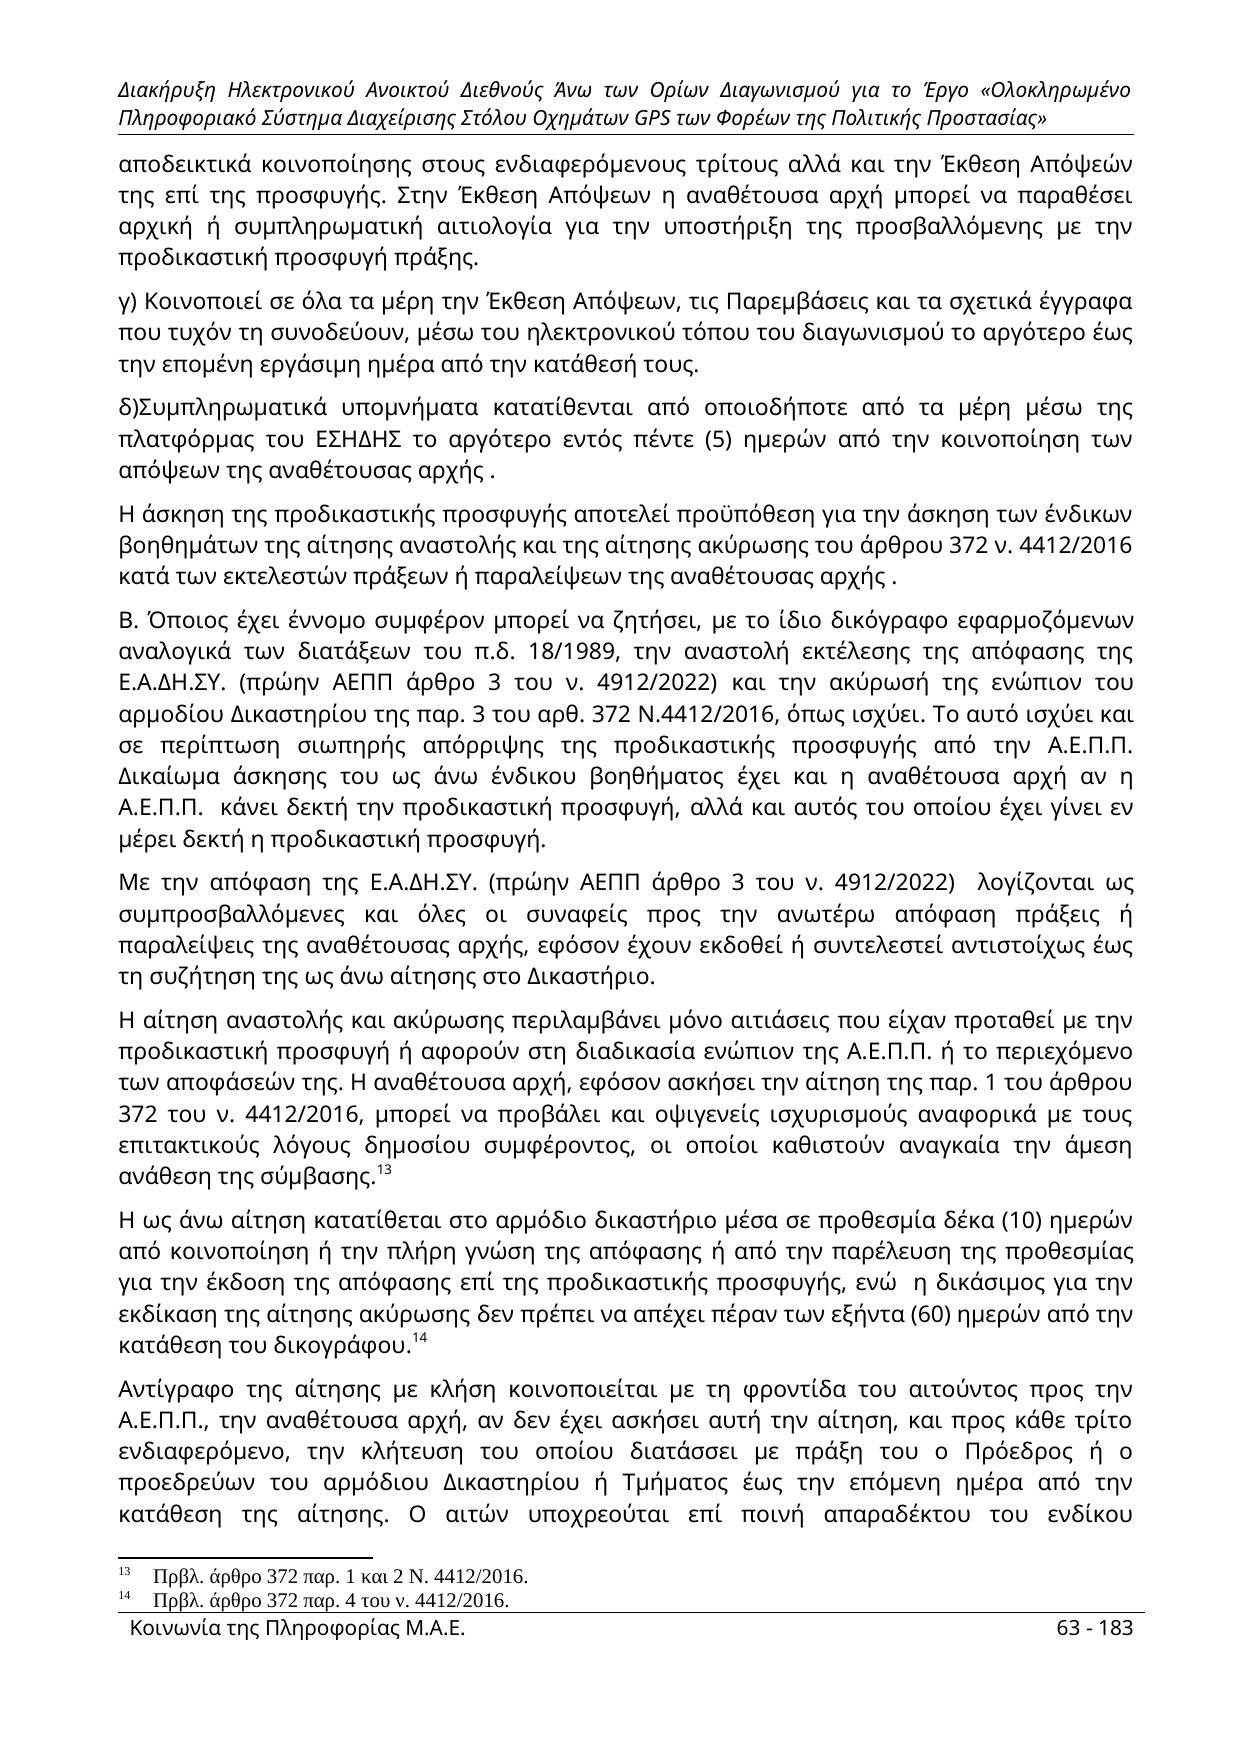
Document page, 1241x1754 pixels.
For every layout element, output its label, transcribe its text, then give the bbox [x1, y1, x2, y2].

text δ)Συμπληρωματικά υπομνήματα κατατίθενται από οποιοδήποτε από τα μέρη μέσω της πλατφόρμας του ΕΣΗΔΗΣ το αργότερο εντός πέντε (5) ημερών από την κοινοποίηση των απόψεων της αναθέτουσας αρχής . [118, 391, 1134, 485]
text Β. Όποιος έχει έννομο συμφέρον μπορεί να ζητήσει, με το ίδιο δικόγραφο εφαρμοζόμενων αναλογικά των διατάξεων του π.δ. 18/1989, την αναστολή εκτέλεσης της απόφασης της Ε.Α.ΔΗ.ΣΥ. (πρώην ΑΕΠΠ άρθρο 3 του ν. 4912/2022) και την ακύρωσή της ενώπιον του αρμοδίου Δικαστηρίου της παρ. 3 του αρθ. 372 Ν.4412/2016, όπως ισχύει. Το αυτό ισχύει και σε περίπτωση σιωπηρής απόρριψης της προδικαστικής προσφυγής από την Α.Ε.Π.Π. Δικαίωμα άσκησης του ως άνω ένδικου βοηθήματος έχει και η αναθέτουσα αρχή αν η Α.Ε.Π.Π. κάνει δεκτή την προδικαστική προσφυγή, αλλά και αυτός του οποίου έχει γίνει εν μέρει δεκτή η προδικαστική προσφυγή. [118, 604, 1134, 854]
text Η αίτηση αναστολής και ακύρωσης περιλαμβάνει μόνο αιτιάσεις που είχαν προταθεί με την προδικαστική προσφυγή ή αφορούν στη διαδικασία ενώπιον της Α.Ε.Π.Π. ή το περιεχόμενο των αποφάσεών της. Η αναθέτουσα αρχή, εφόσον ασκήσει την αίτηση της παρ. 1 του άρθρου 372 του ν. 4412/2016, μπορεί να προβάλει και οψιγενείς ισχυρισμούς αναφορικά με τους επιτακτικούς λόγους δημοσίου συμφέροντος, οι οποίοι καθιστούν αναγκαία την άμεση ανάθεση της σύμβασης. [118, 1004, 1134, 1191]
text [118, 147, 1134, 272]
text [118, 1372, 1134, 1529]
text Η ως άνω αίτηση κατατίθεται στο αρμόδιο δικαστήριο μέσα σε προθεσμία δέκα (10) ημερών από κοινοποίηση ή την πλήρη γνώση της απόφασης ή από την παρέλευση της προθεσμίας για την έκδοση της απόφασης επί της προδικαστικής προσφυγής, ενώ η δικάσιμος για την εκδίκαση της αίτησης ακύρωσης δεν πρέπει να απέχει πέραν των εξήντα (60) ημερών από την κατάθεση του δικογράφου. [118, 1204, 1134, 1360]
text γ) Κοινοποιεί σε όλα τα μέρη την Έκθεση Απόψεων, τις Παρεμβάσεις και τα σχετικά έγγραφα που τυχόν τη συνοδεύουν, μέσω του ηλεκτρονικού τόπου του διαγωνισμού το αργότερο έως την επομένη εργάσιμη ημέρα από την κατάθεσή τους. [118, 285, 1134, 379]
text Η άσκηση της προδικαστικής προσφυγής αποτελεί προϋπόθεση για την άσκηση των ένδικων βοηθημάτων της αίτησης αναστολής και της αίτησης ακύρωσης του άρθρου 372 ν. 4412/2016 κατά των εκτελεστών πράξεων ή παραλείψεων της αναθέτουσας αρχής . [118, 497, 1134, 591]
text Με την απόφαση της Ε.Α.ΔΗ.ΣΥ. (πρώην ΑΕΠΠ άρθρο 3 του ν. 4912/2022) λογίζονται ως συμπροσβαλλόμενες και όλες οι συναφείς προς την ανωτέρω απόφαση πράξεις ή παραλείψεις της αναθέτουσας αρχής, εφόσον έχουν εκδοθεί ή συντελεστεί αντιστοίχως έως τη συζήτηση της ως άνω αίτησης στο Δικαστήριο. [118, 866, 1134, 991]
